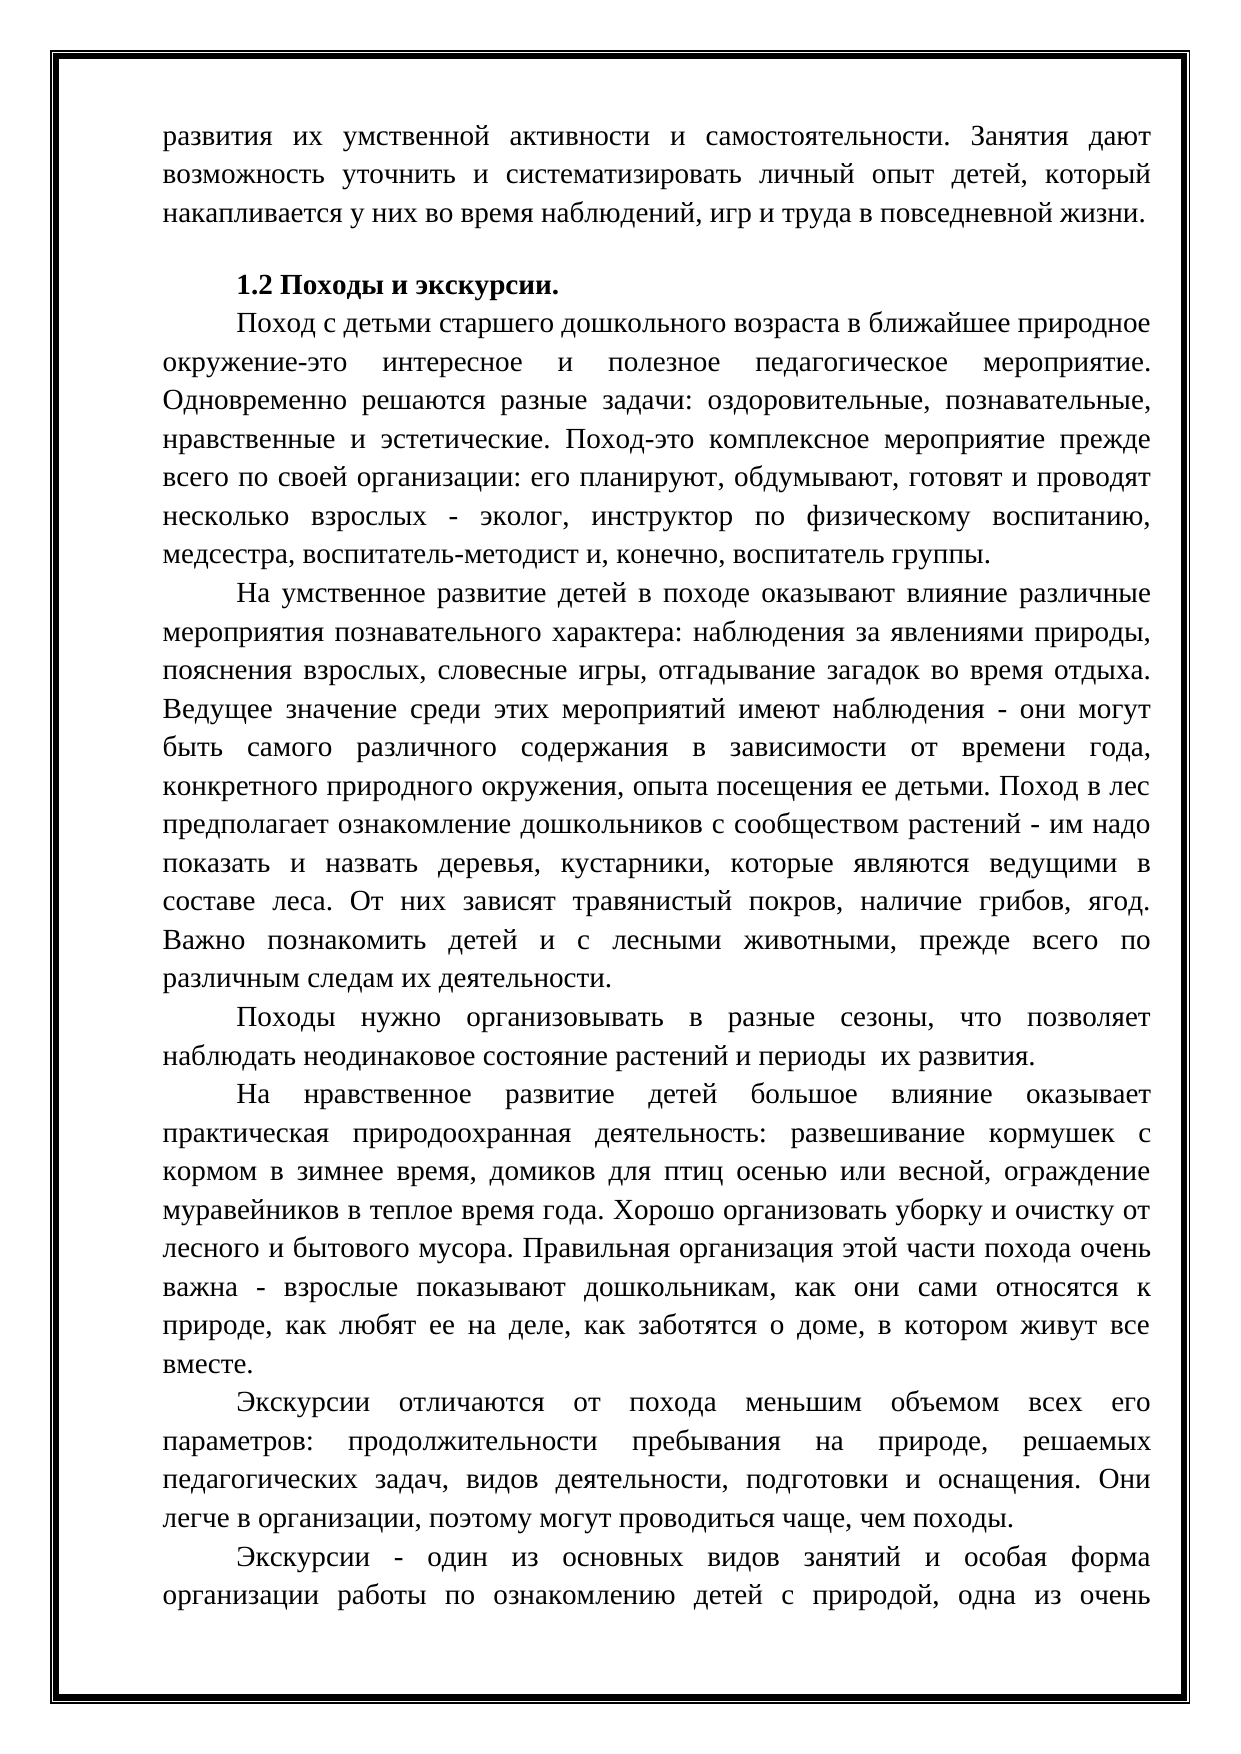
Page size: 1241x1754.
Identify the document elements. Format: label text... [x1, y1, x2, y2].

text 1.2 Походы и экскурсии. [162, 267, 1152, 300]
text На нравственное развитие детей большое влияние оказывает практическая природоохранная деятельность: развешивание кормушек с кормом в зимнее время, домиков для птиц осенью или весной, ограждение муравейников в теплое время года. Хорошо организовать уборку и очистку от лесного и бытового мусора. Правильная организация этой части похода очень важна - взрослые показывают дошкольникам, как они сами относятся к природе, как любят ее на деле, как заботятся о доме, в котором живут все вместе. [162, 1076, 1152, 1379]
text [162, 1539, 1152, 1611]
text Поход с детьми старшего дошкольного возраста в ближайшее природное окружение-это интересное и полезное педагогическое мероприятие. Одновременно решаются разные задачи: оздоровительные, познавательные, нравственные и эстетические. Поход-это комплексное мероприятие прежде всего по своей организации: его планируют, обдумывают, готовят и проводят несколько взрослых - эколог, инструктор по физическому воспитанию, медсестра, воспитатель-методист и, конечно, воспитатель группы. [162, 305, 1152, 570]
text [162, 118, 1152, 229]
text Экскурсии отличаются от похода меньшим объемом всех его параметров: продолжительности пребывания на природе, решаемых педагогических задач, видов деятельности, подготовки и оснащения. Они легче в организации, поэтому могут проводиться чаще, чем походы. [162, 1384, 1152, 1534]
text Походы нужно организовывать в разные сезоны, что позволяет наблюдать неодинаковое состояние растений и периоды их развития. [162, 999, 1152, 1071]
text На умственное развитие детей в походе оказывают влияние различные мероприятия познавательного характера: наблюдения за явлениями природы, пояснения взрослых, словесные игры, отгадывание загадок во время отдыха. Ведущее значение среди этих мероприятий имеют наблюдения - они могут быть самого различного содержания в зависимости от времени года, конкретного природного окружения, опыта посещения ее детьми. Поход в лес предполагает ознакомление дошкольников с сообществом растений - им надо показать и назвать деревья, кустарники, которые являются ведущими в составе леса. От них зависят травянистый покров, наличие грибов, ягод. Важно познакомить детей и с лесными животными, прежде всего по различным следам их деятельности. [162, 575, 1152, 994]
